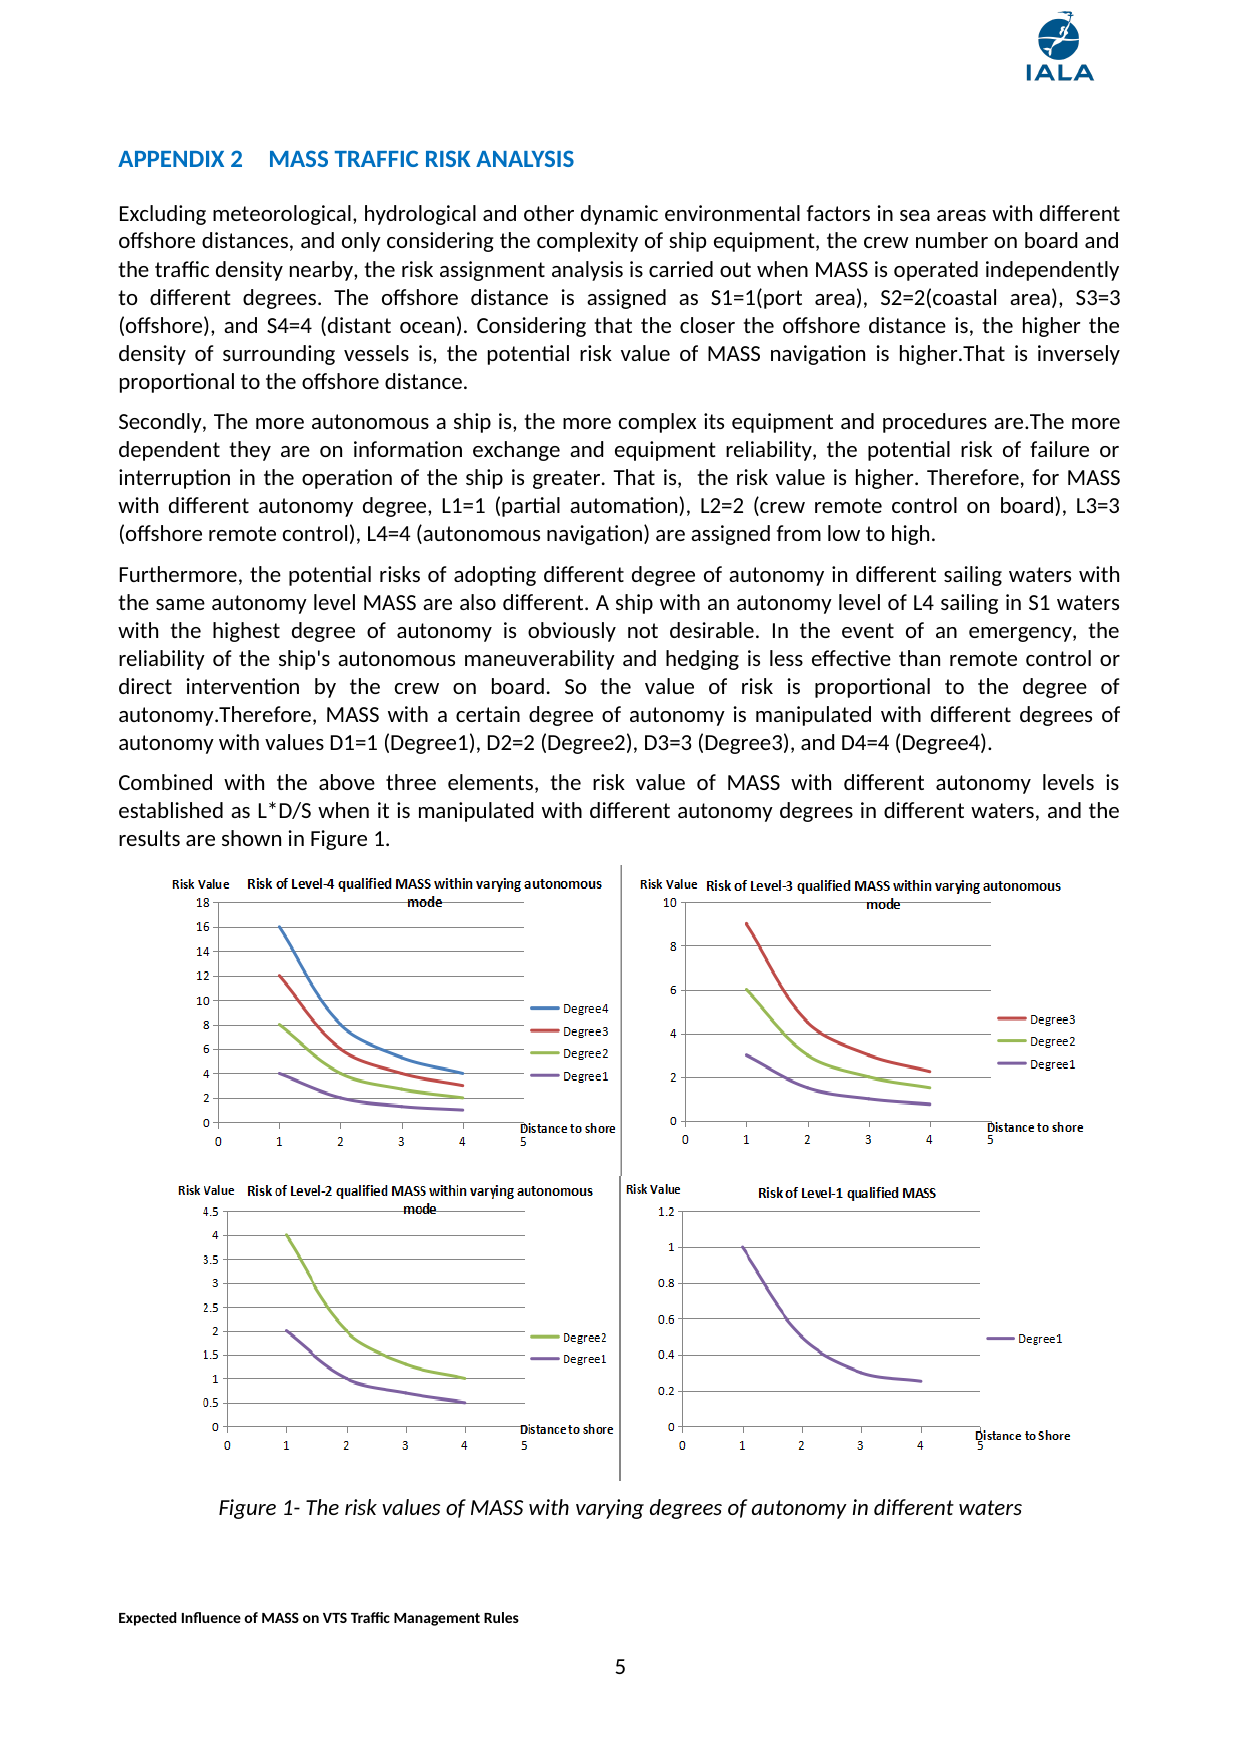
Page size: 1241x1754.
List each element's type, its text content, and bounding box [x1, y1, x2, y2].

text Combined with the above three elements, the risk value of MASS with different autonomy levels is established as L*D/S when it is manipulated with different autonomy degrees in different waters, and the results are shown in Figure 1. [118, 768, 1122, 853]
text Furthermore, the potential risks of adopting different degree of autonomy in different sailing waters with the same autonomy level MASS are also different. A ship with an autonomy level of L4 sailing in S1 waters with the highest degree of autonomy is obviously not desirable. In the event of an emergency, the reliability of the ship's autonomous maneuverability and hedging is less effective than remote control or direct intervention by the crew on board. So the value of risk is proportional to the degree of autonomy.Therefore, MASS with a certain degree of autonomy is manipulated with different degrees of autonomy with values D1=1 (Degree1), D2=2 (Degree2), D3=3 (Degree3), and D4=4 (Degree4). [118, 560, 1122, 756]
picture [1011, 3, 1106, 96]
subtitle Appendix 2 MASS traffic risk analysis [118, 143, 1122, 174]
text Secondly, The more autonomous a ship is, the more complex its equipment and procedures are.The more dependent they are on information exchange and equipment reliability, the potential risk of failure or interruption in the operation of the ship is greater. That is, the risk value is higher. Therefore, for MASS with different autonomy degree, L1=1 (partial automation), L2=2 (crew remote control on board), L3=3 (offshore remote control), L4=4 (autonomous navigation) are assigned from low to high. [118, 407, 1122, 547]
text Excluding meteorological, hydrological and other dynamic environmental factors in sea areas with different offshore distances, and only considering the complexity of ship equipment, the crew number on board and the traffic density nearby, the risk assignment analysis is carried out when MASS is operated independently to different degrees. The offshore distance is assigned as S1=1(port area), S2=2(coastal area), S3=3 (offshore), and S4=4 (distant ocean). Considering that the closer the offshore distance is, the higher the density of surrounding vessels is, the potential risk value of MASS navigation is higher.That is inversely proportional to the offshore distance. [118, 199, 1122, 395]
picture [155, 865, 1085, 1481]
text Figure 1- The risk values of MASS with varying degrees of autonomy in different waters [118, 1493, 1122, 1521]
